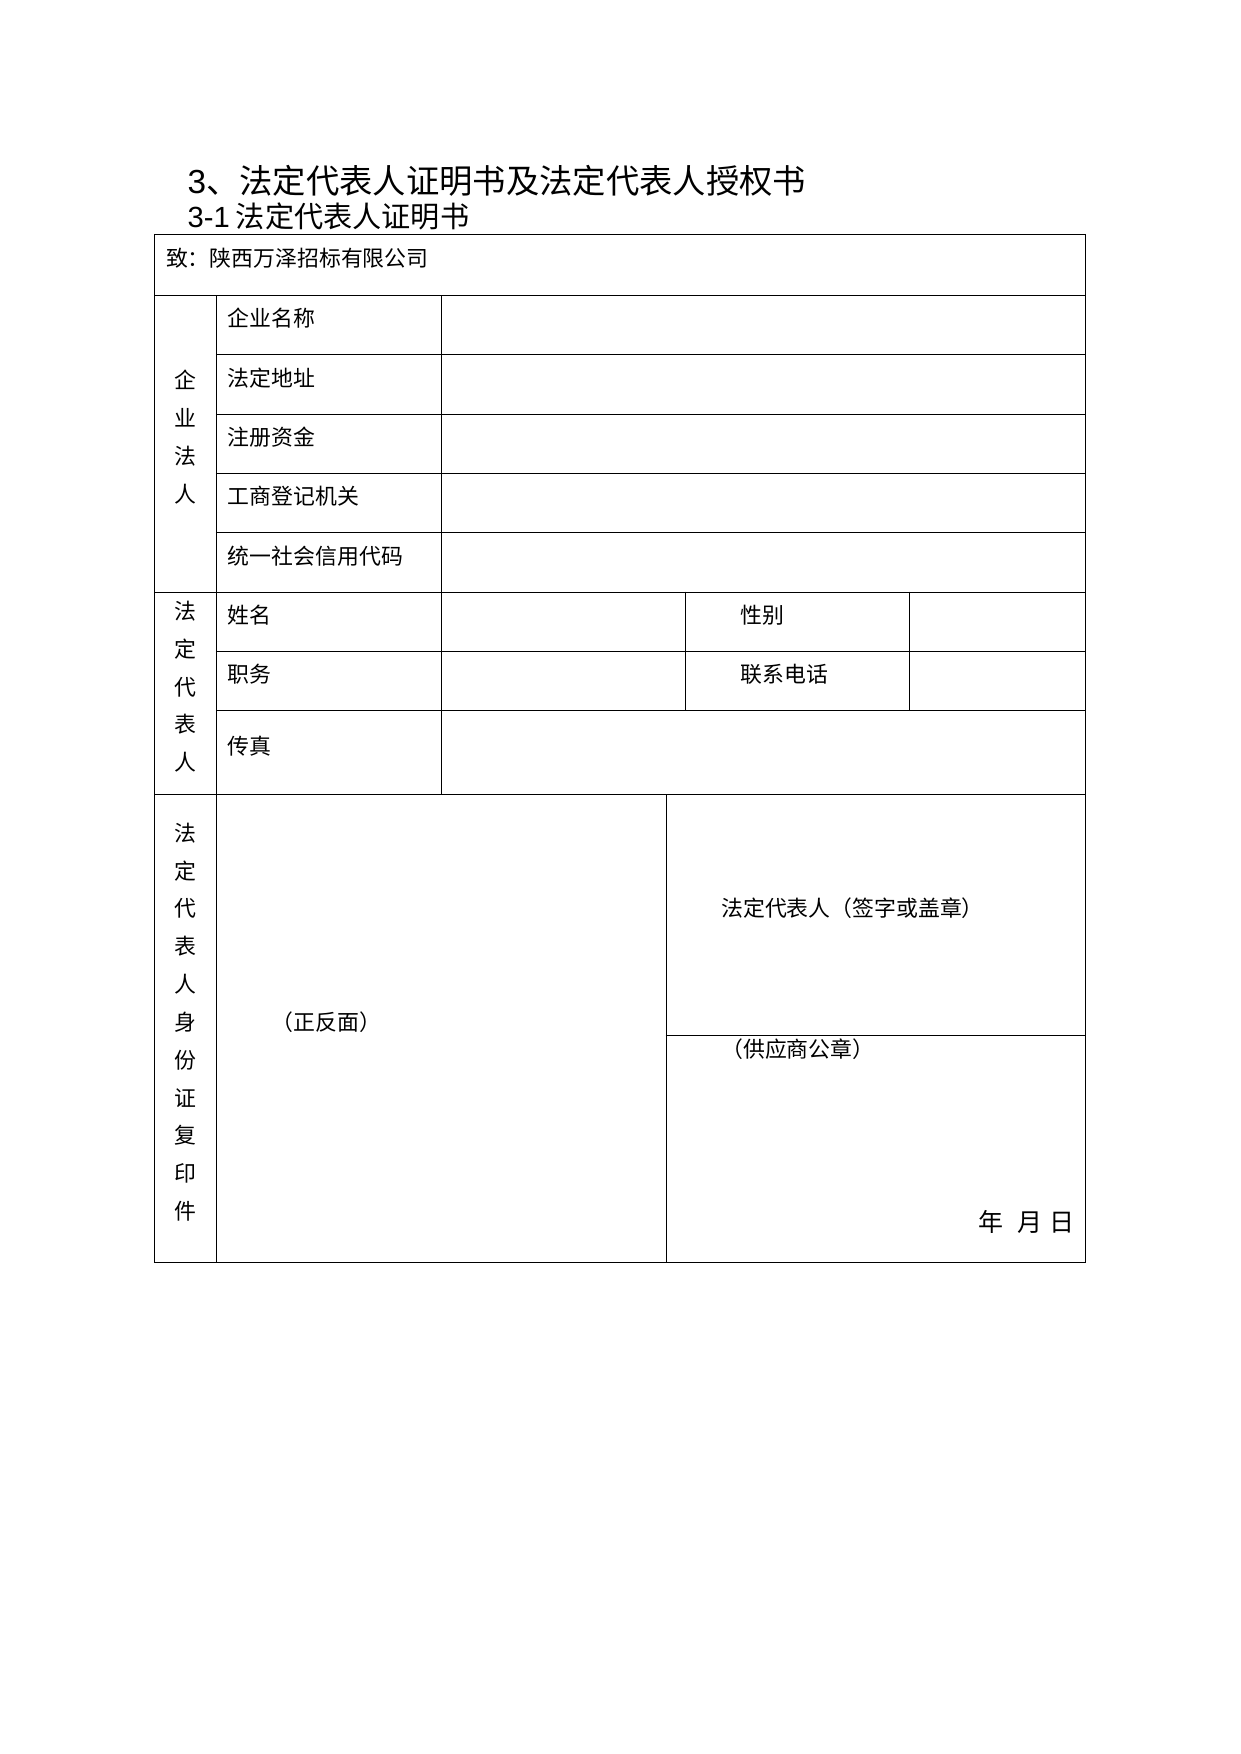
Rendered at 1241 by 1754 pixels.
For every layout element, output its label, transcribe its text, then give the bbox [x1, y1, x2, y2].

table_cell [442, 474, 1085, 532]
table_cell 统一社会信用代码 [217, 533, 441, 592]
table_cell [442, 652, 685, 710]
table_cell [442, 415, 1085, 473]
table_cell [910, 652, 1085, 710]
table_cell 传真 [217, 711, 441, 794]
table_cell [442, 296, 1085, 354]
table_cell 法定代表人（签字或盖章） [667, 795, 1085, 1035]
table_cell [442, 711, 1085, 794]
table_cell [442, 533, 1085, 592]
table_cell 企 业 法 人 [155, 296, 216, 592]
table_cell 法 定 代 表 人 [155, 593, 216, 794]
table_header 致：陕西万泽招标有限公司 [155, 235, 1085, 295]
table_cell （供应商公章） 年 月 日 [667, 1036, 1085, 1262]
table_cell 性别 [686, 593, 909, 651]
table_cell 职务 [217, 652, 441, 710]
table_cell 企业名称 [217, 296, 441, 354]
table_cell 注册资金 [217, 415, 441, 473]
text 3、法定代表人证明书及法定代表人授权书 [187, 162, 1053, 200]
table_cell 法 定 代 表 人 身 份 证 复 印 件 [155, 795, 216, 1262]
table_cell 工商登记机关 [217, 474, 441, 532]
table_cell 联系电话 [686, 652, 909, 710]
table_cell （正反面） [217, 795, 666, 1262]
table_cell [442, 593, 685, 651]
table_cell 法定地址 [217, 355, 441, 413]
table_cell [442, 355, 1085, 413]
table_cell [910, 593, 1085, 651]
table_cell 姓名 [217, 593, 441, 651]
text 3-1法定代表人证明书 [187, 200, 1053, 234]
